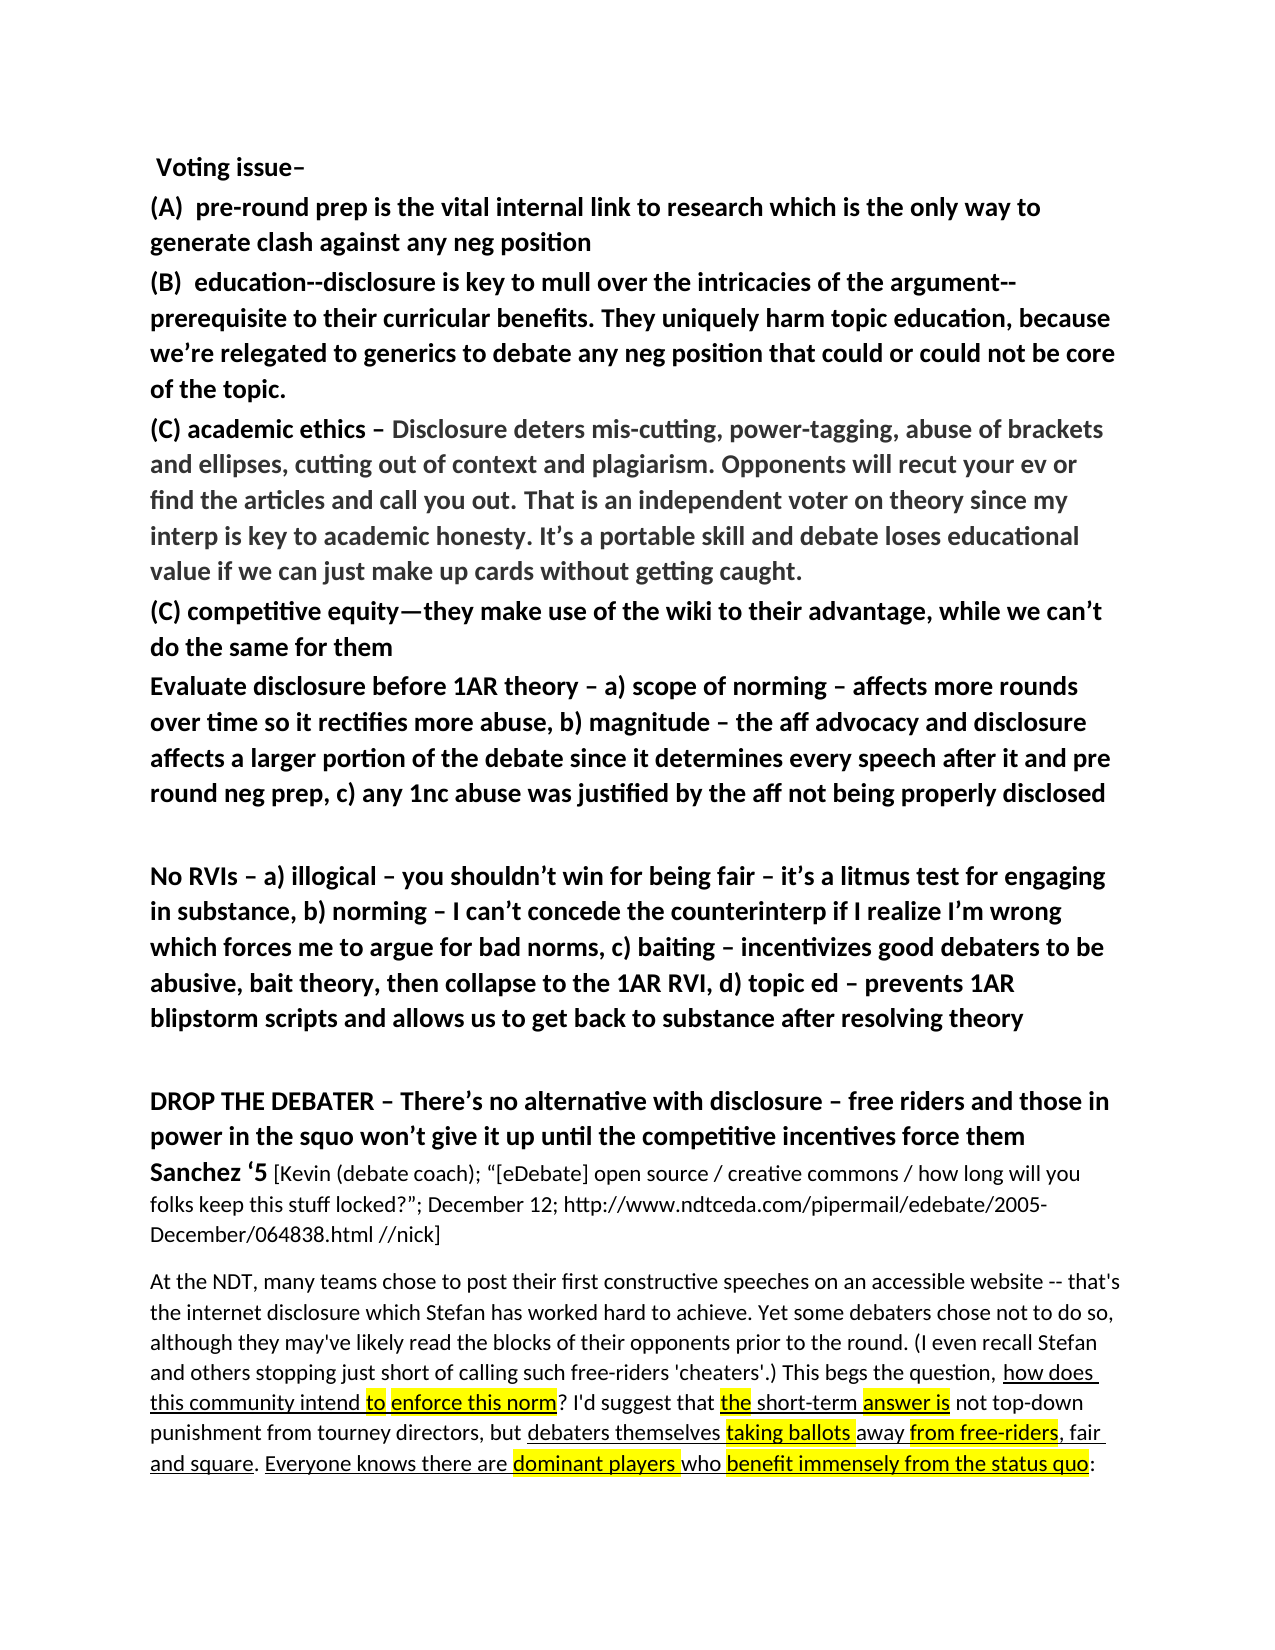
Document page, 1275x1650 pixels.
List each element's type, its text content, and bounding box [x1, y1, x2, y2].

subtitle (B) education--disclosure is key to mull over the intricacies of the argument--prerequisite to their curricular benefits. They uniquely harm topic education, because we’re relegated to generics to debate any neg position that could or could not be core of the topic. [150, 265, 1125, 405]
subtitle (A) pre-round prep is the vital internal link to research which is the only way to generate clash against any neg position [150, 190, 1125, 258]
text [150, 1267, 1125, 1477]
subtitle Voting issue– [150, 150, 1125, 183]
text Sanchez ‘5 [Kevin (debate coach); “[eDebate] open source / creative commons / how long will you folks keep this stuff locked?”; December 12; http://www.ndtceda.com/pipermail/edebate/2005-December/064838.html //nick] [150, 1155, 1125, 1249]
subtitle DROP THE DEBATER – There’s no alternative with disclosure – free riders and those in power in the squo won’t give it up until the competitive incentives force them [150, 1084, 1125, 1153]
subtitle (C) academic ethics – Disclosure deters mis-cutting, power-tagging, abuse of brackets and ellipses, cutting out of context and plagiarism. Opponents will recut your ev or find the articles and call you out. That is an independent voter on theory since my interp is key to academic honesty. It’s a portable skill and debate loses educational value if we can just make up cards without getting caught. [150, 412, 1125, 587]
subtitle Evaluate disclosure before 1AR theory – a) scope of norming – affects more rounds over time so it rectifies more abuse, b) magnitude – the aff advocacy and disclosure affects a larger portion of the debate since it determines every speech after it and pre round neg prep, c) any 1nc abuse was justified by the aff not being properly disclosed [150, 669, 1125, 809]
subtitle No RVIs – a) illogical – you shouldn’t win for being fair – it’s a litmus test for engaging in substance, b) norming – I can’t concede the counterinterp if I realize I’m wrong which forces me to argue for bad norms, c) baiting – incentivizes good debaters to be abusive, bait theory, then collapse to the 1AR RVI, d) topic ed – prevents 1AR blipstorm scripts and allows us to get back to substance after resolving theory [150, 859, 1125, 1034]
subtitle (C) competitive equity—they make use of the wiki to their advantage, while we can’t do the same for them [150, 594, 1125, 663]
